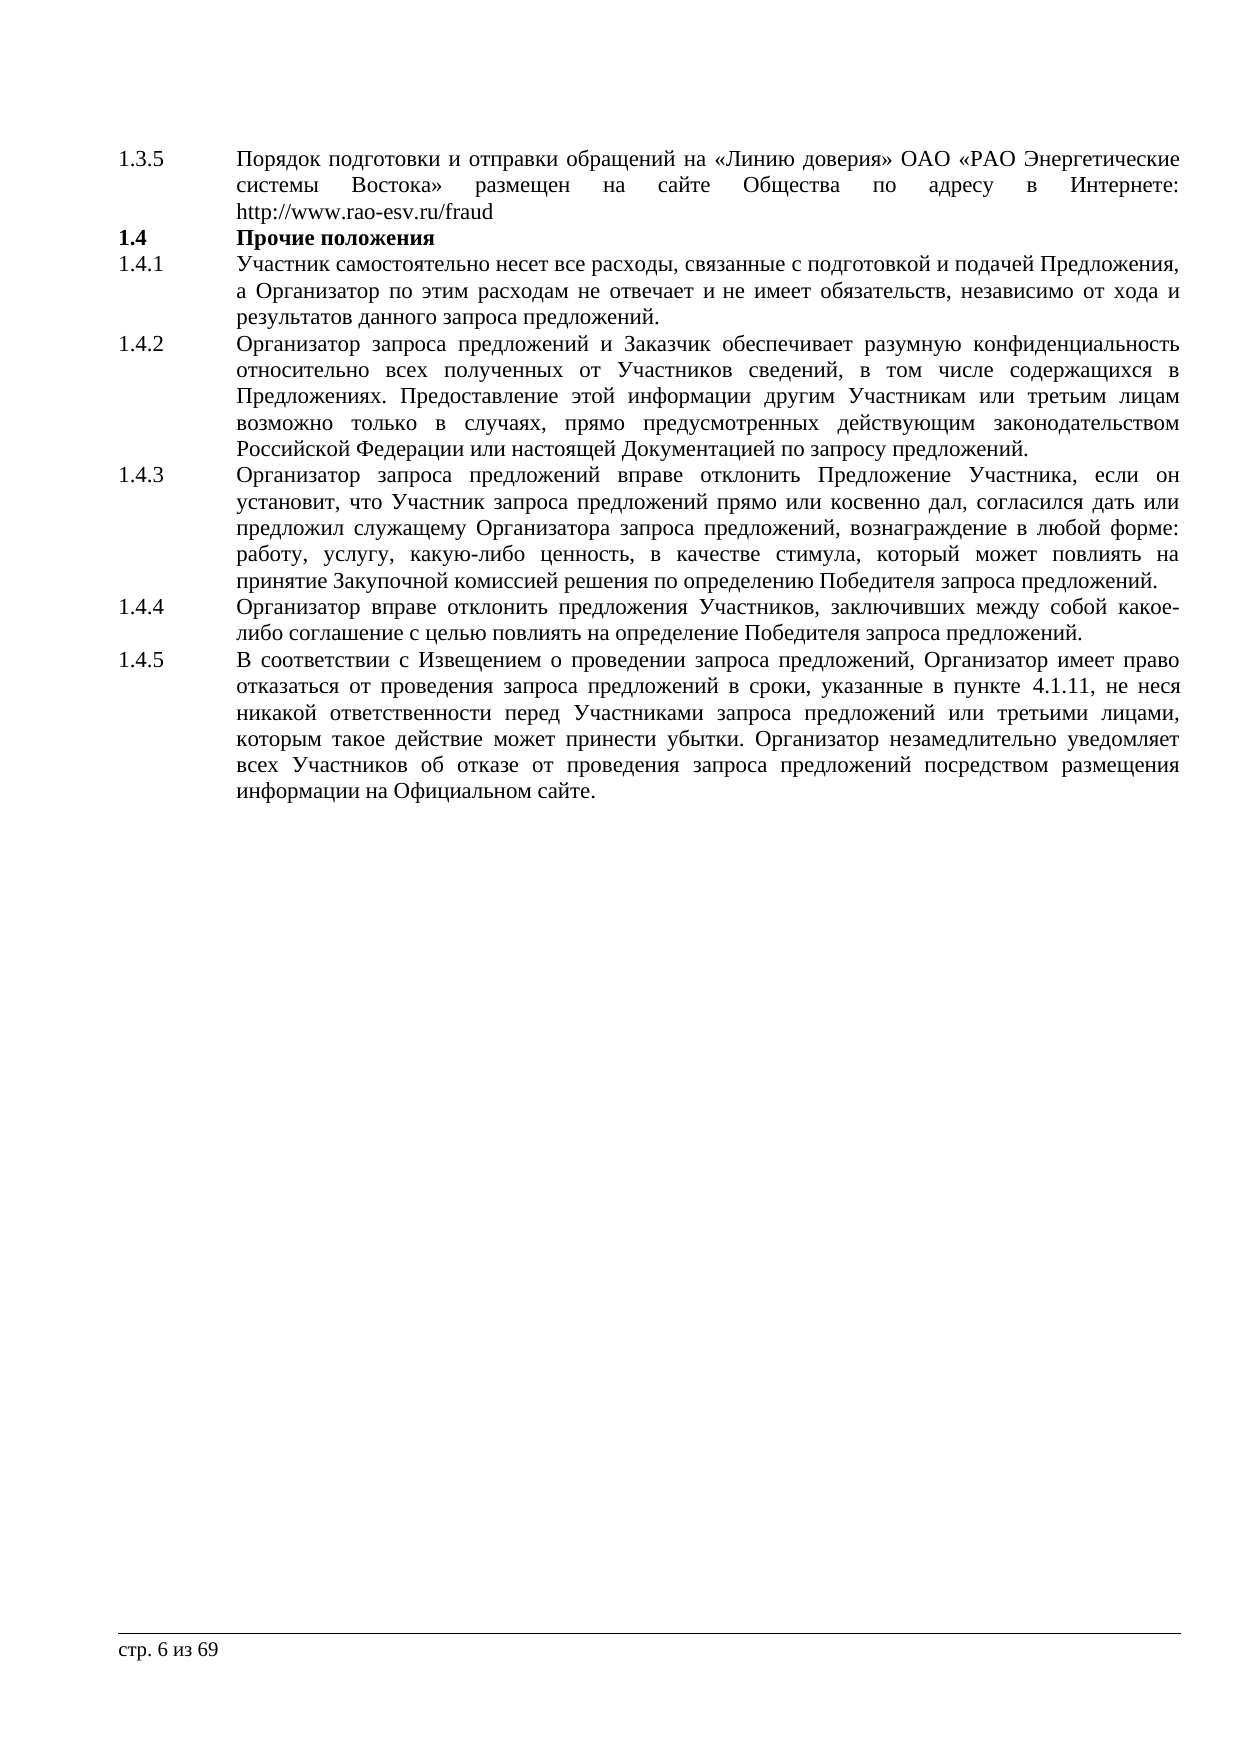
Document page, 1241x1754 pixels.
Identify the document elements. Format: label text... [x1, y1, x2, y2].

text Организатор запроса предложений и Заказчик обеспечивает разумную конфиденциальность относительно всех полученных от Участников сведений, в том числе содержащихся в Предложениях. Предоставление этой информации другим Участникам или третьим лицам возможно только в случаях, прямо предусмотренных действующим законодательством Российской Федерации или настоящей Документацией по запросу предложений. [118, 329, 1181, 461]
text Порядок подготовки и отправки обращений на «Линию доверия» ОАО «РАО Энергетические системы Востока» размещен на сайте Общества по адресу в Интернете: http://www.rao-esv.ru/fraud [118, 145, 1181, 224]
subtitle Прочие положения [118, 224, 1181, 251]
text Организатор вправе отклонить предложения Участников, заключивших между собой какое-либо соглашение с целью повлиять на определение Победителя запроса предложений. [118, 593, 1181, 646]
text Участник самостоятельно несет все расходы, связанные с подготовкой и подачей Предложения, а Организатор по этим расходам не отвечает и не имеет обязательств, независимо от хода и результатов данного запроса предложений. [118, 251, 1181, 329]
text В соответствии с Извещением о проведении запроса предложений, Организатор имеет право отказаться от проведения запроса предложений в сроки, указанные в пункте 4.1.11, не неся никакой ответственности перед Участниками запроса предложений или третьими лицами, которым такое действие может принести убытки. Организатор незамедлительно уведомляет всех Участников об отказе от проведения запроса предложений посредством размещения информации на Официальном сайте. [118, 646, 1181, 804]
text Организатор запроса предложений вправе отклонить Предложение Участника, если он установит, что Участник запроса предложений прямо или косвенно дал, согласился дать или предложил служащему Организатора запроса предложений, вознаграждение в любой форме: работу, услугу, какую-либо ценность, в качестве стимула, который может повлиять на принятие Закупочной комиссией решения по определению Победителя запроса предложений. [118, 461, 1181, 593]
